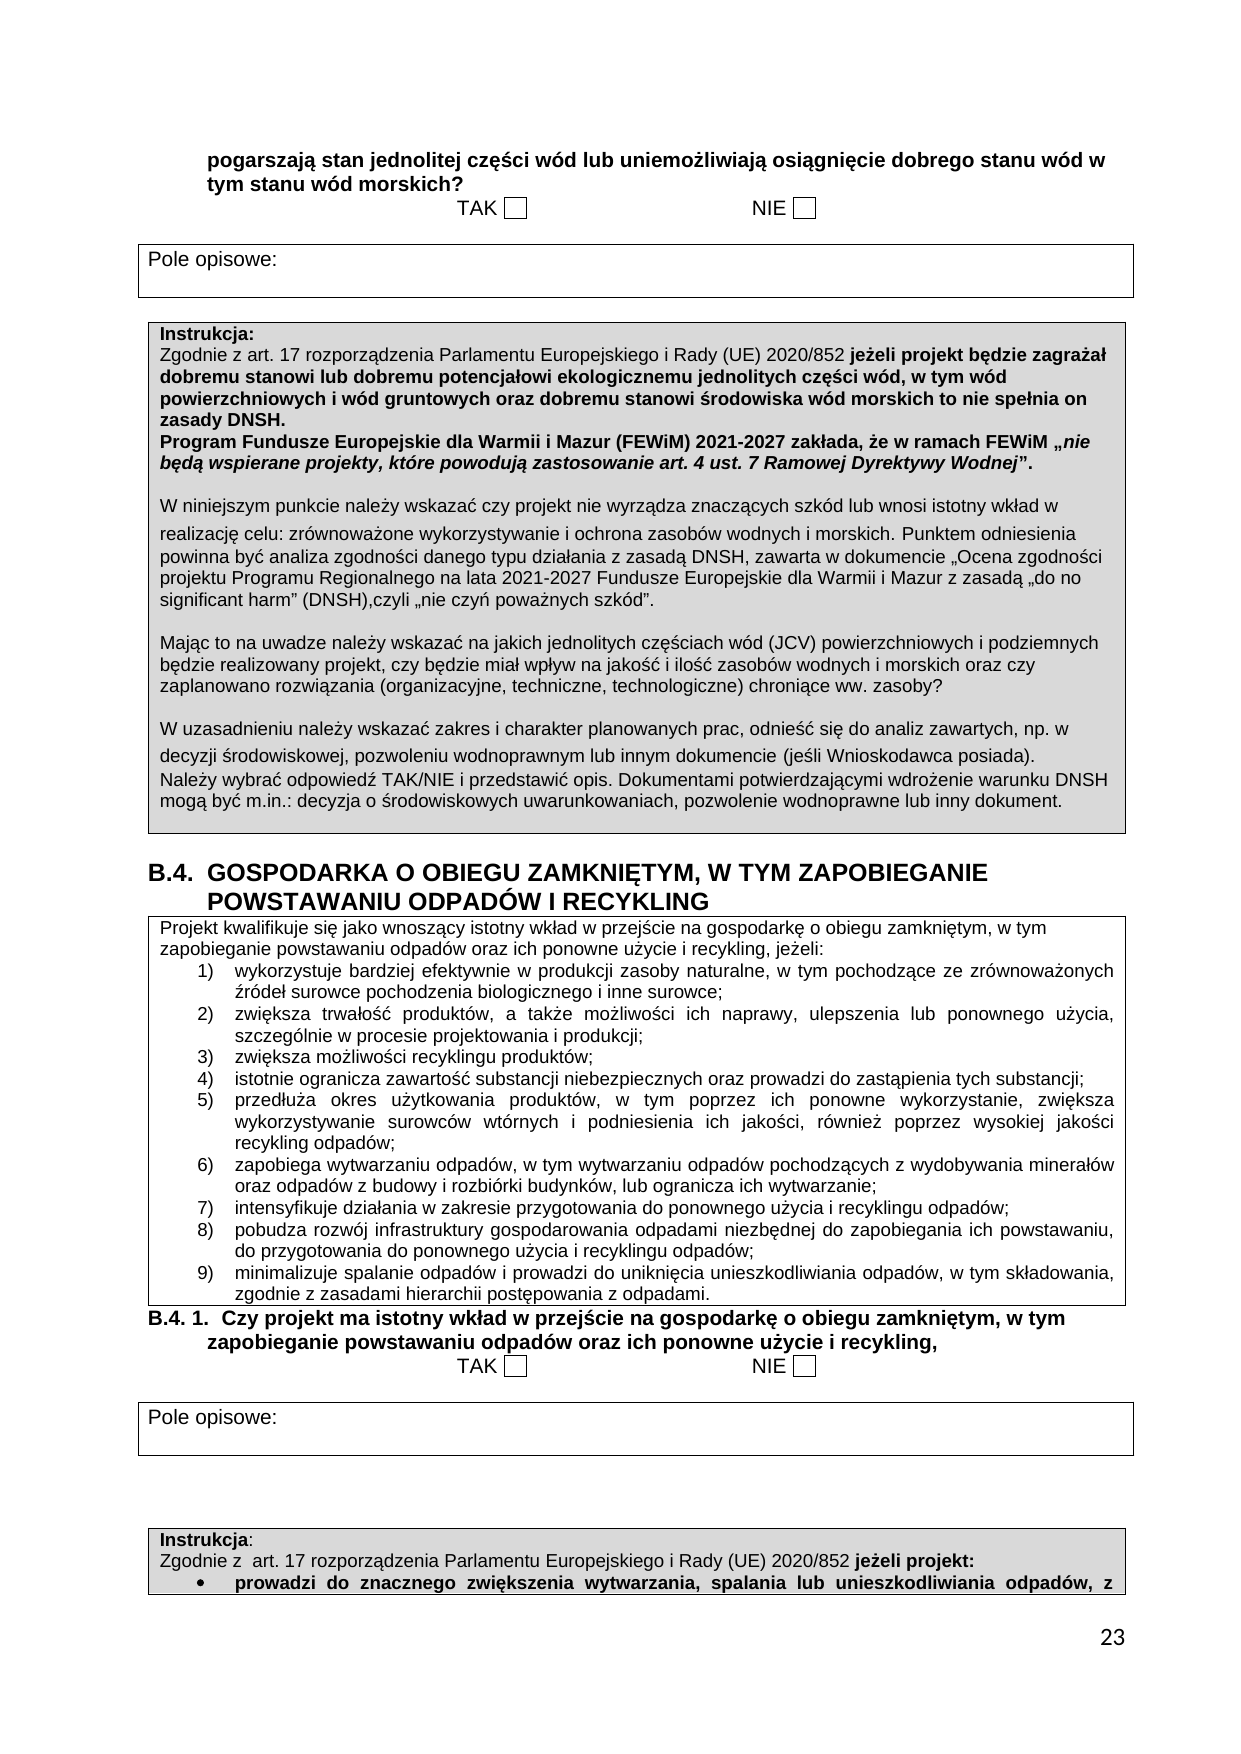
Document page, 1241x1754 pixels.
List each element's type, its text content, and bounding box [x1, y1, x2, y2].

text Pole opisowe: [139, 245, 1133, 271]
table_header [149, 1529, 1125, 1593]
table_header Instrukcja: Zgodnie z art. 17 rozporządzenia Parlamentu Europejskiego i Rady (UE) 2020/852 jeżeli projekt będzie zagrażał dobremu stanowi lub dobremu potencjałowi ekologicznemu jednolitych części wód, w tym wód powierzchniowych i wód gruntowych oraz dobremu stanowi środowiska wód morskich to nie spełnia on zasady DNSH. Program Fundusze Europejskie dla Warmii i Mazur (FEWiM) 2021-2027 zakłada, że w ramach FEWiM „nie będą wspierane projekty, które powodują zastosowanie art. 4 ust. 7 Ramowej Dyrektywy Wodnej”. W niniejszym punkcie należy wskazać czy projekt nie wyrządza znaczących szkód lub wnosi istotny wkład w realizację celu: zrównoważone wykorzystywanie i ochrona zasobów wodnych i morskich. Punktem odniesienia powinna być analiza zgodności danego typu działania z zasadą DNSH, zawarta w dokumencie „Ocena zgodności projektu Programu Regionalnego na lata 2021-2027 Fundusze Europejskie dla Warmii i Mazur z zasadą „do no significant harm” (DNSH),czyli „nie czyń poważnych szkód”. Mając to na uwadze należy wskazać na jakich jednolitych częściach wód (JCV) powierzchniowych i podziemnych będzie realizowany projekt, czy będzie miał wpływ na jakość i ilość zasobów wodnych i morskich oraz czy zaplanowano rozwiązania (organizacyjne, techniczne, technologiczne) chroniące ww. zasoby? W uzasadnieniu należy wskazać zakres i charakter planowanych prac, odnieść się do analiz zawartych, np. w decyzji środowiskowej, pozwoleniu wodnoprawnym lub innym dokumencie (jeśli Wnioskodawca posiada). Należy wybrać odpowiedź TAK/NIE i przedstawić opis. Dokumentami potwierdzającymi wdrożenie warunku DNSH mogą być m.in.: decyzja o środowiskowych uwarunkowaniach, pozwolenie wodnoprawne lub inny dokument. [149, 323, 1125, 833]
table_header Projekt kwalifikuje się jako wnoszący istotny wkład w przejście na gospodarkę o obiegu zamkniętym, w tym zapobieganie powstawaniu odpadów oraz ich ponowne użycie i recykling, jeżeli: wykorzystuje bardziej efektywnie w produkcji zasoby naturalne, w tym pochodzące ze zrównoważonych źródeł surowce pochodzenia biologicznego i inne surowce; zwiększa trwałość produktów, a także możliwości ich naprawy, ulepszenia lub ponownego użycia, szczególnie w procesie projektowania i produkcji; zwiększa możliwości recyklingu produktów; istotnie ogranicza zawartość substancji niebezpiecznych oraz prowadzi do zastąpienia tych substancji; przedłuża okres użytkowania produktów, w tym poprzez ich ponowne wykorzystanie, zwiększa wykorzystywanie surowców wtórnych i podniesienia ich jakości, również poprzez wysokiej jakości recykling odpadów; zapobiega wytwarzaniu odpadów, w tym wytwarzaniu odpadów pochodzących z wydobywania minerałów oraz odpadów z budowy i rozbiórki budynków, lub ogranicza ich wytwarzanie; intensyfikuje działania w zakresie przygotowania do ponownego użycia i recyklingu odpadów; pobudza rozwój infrastruktury gospodarowania odpadami niezbędnej do zapobiegania ich powstawaniu, do przygotowania do ponownego użycia i recyklingu odpadów; minimalizuje spalanie odpadów i prowadzi do uniknięcia unieszkodliwiania odpadów, w tym składowania, zgodnie z zasadami hierarchii postępowania z odpadami. [149, 917, 1125, 1305]
text B.4. GOSPODARKA O OBIEGU ZAMKNIĘTYM, W TYM ZAPOBIEGANIE POWSTAWANIU ODPADÓW I RECYKLING [148, 858, 1125, 916]
text Pole opisowe: [139, 1403, 1133, 1429]
text TAK NIE [148, 196, 1125, 219]
text B.4. 1. Czy projekt ma istotny wkład w przejście na gospodarkę o obiegu zamkniętym, w tym zapobieganie powstawaniu odpadów oraz ich ponowne użycie i recykling, [148, 1306, 1125, 1354]
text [148, 148, 1125, 196]
text TAK NIE [148, 1354, 1125, 1378]
